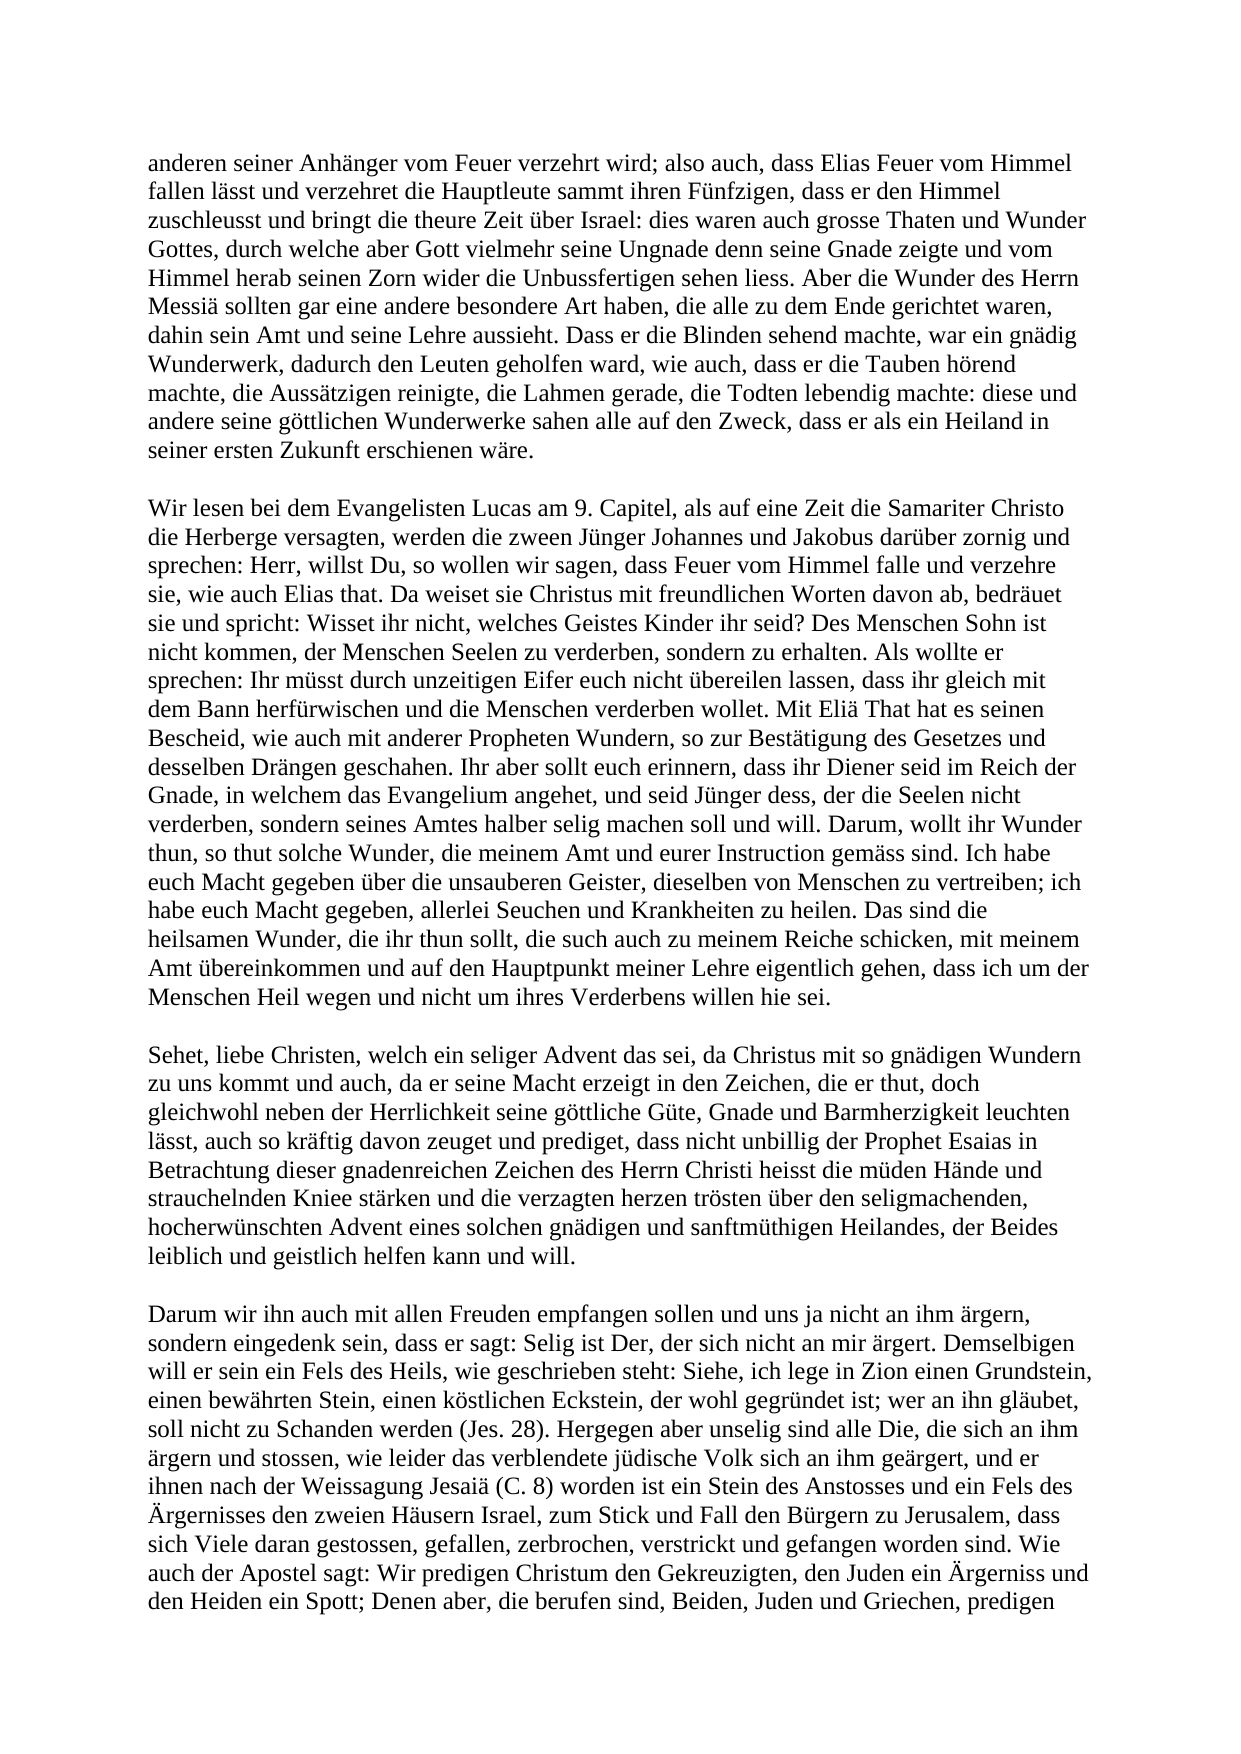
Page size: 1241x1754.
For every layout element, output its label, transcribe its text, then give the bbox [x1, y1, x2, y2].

text Sehet, liebe Christen, welch ein seliger Advent das sei, da Christus mit so gnädigen Wundern zu uns kommt und auch, da er seine Macht erzeigt in den Zeichen, die er thut, doch gleichwohl neben der Herrlichkeit seine göttliche Güte, Gnade und Barmherzigkeit leuchten lässt, auch so kräftig davon zeuget und prediget, dass nicht unbillig der Prophet Esaias in Betrachtung dieser gnadenreichen Zeichen des Herrn Christi heisst die müden Hände und strauchelnden Kniee stärken und die verzagten herzen trösten über den seligmachenden, hocherwünschten Advent eines solchen gnädigen und sanftmüthigen Heilandes, der Beides leiblich und geistlich helfen kann und will. [148, 1040, 1093, 1270]
text Wir lesen bei dem Evangelisten Lucas am 9. Capitel, als auf eine Zeit die Samariter Christo die Herberge versagten, werden die zween Jünger Johannes und Jakobus darüber zornig und sprechen: Herr, willst Du, so wollen wir sagen, dass Feuer vom Himmel falle und verzehre sie, wie auch Elias that. Da weiset sie Christus mit freundlichen Worten davon ab, bedräuet sie und spricht: Wisset ihr nicht, welches Geistes Kinder ihr seid? Des Menschen Sohn ist nicht kommen, der Menschen Seelen zu verderben, sondern zu erhalten. Als wollte er sprechen: Ihr müsst durch unzeitigen Eifer euch nicht übereilen lassen, dass ihr gleich mit dem Bann herfürwischen und die Menschen verderben wollet. Mit Eliä That hat es seinen Bescheid, wie auch mit anderer Propheten Wundern, so zur Bestätigung des Gesetzes und desselben Drängen geschahen. Ihr aber sollt euch erinnern, dass ihr Diener seid im Reich der Gnade, in welchem das Evangelium angehet, und seid Jünger dess, der die Seelen nicht verderben, sondern seines Amtes halber selig machen soll und will. Darum, wollt ihr Wunder thun, so thut solche Wunder, die meinem Amt und eurer Instruction gemäss sind. Ich habe euch Macht gegeben über die unsauberen Geister, dieselben von Menschen zu vertreiben; ich habe euch Macht gegeben, allerlei Seuchen und Krankheiten zu heilen. Das sind die heilsamen Wunder, die ihr thun sollt, die such auch zu meinem Reiche schicken, mit meinem Amt übereinkommen und auf den Hauptpunkt meiner Lehre eigentlich gehen, dass ich um der Menschen Heil wegen und nicht um ihres Verderbens willen hie sei. [148, 493, 1093, 1011]
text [148, 148, 1093, 464]
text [148, 1299, 1093, 1615]
